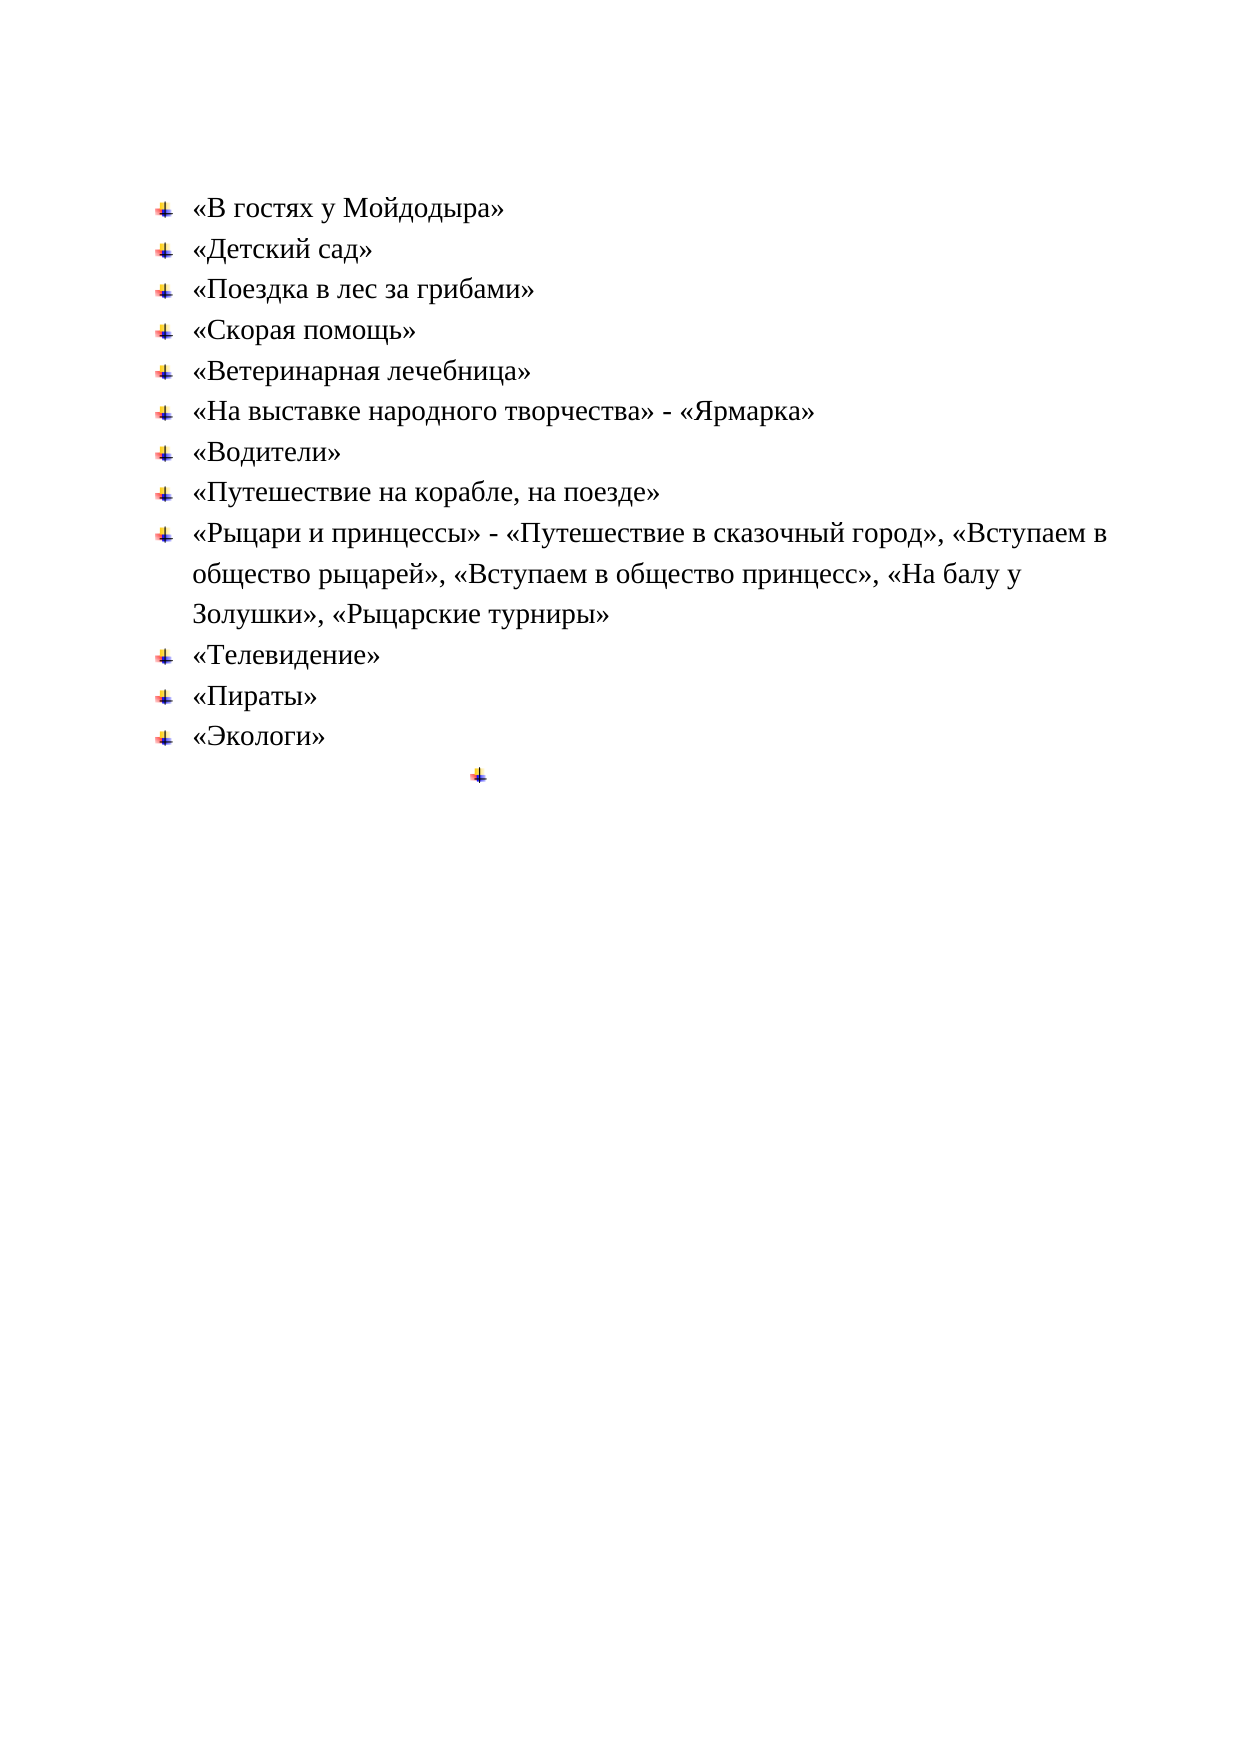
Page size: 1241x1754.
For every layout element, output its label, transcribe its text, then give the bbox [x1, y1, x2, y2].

list «Пираты» [154, 671, 1152, 711]
picture [155, 647, 173, 665]
picture [155, 444, 173, 462]
picture [155, 525, 173, 543]
picture [155, 241, 173, 259]
list «Рыцари и принцессы» - «Путешествие в сказочный город», «Вступаем в общество рыцарей», «Вступаем в общество принцесс», «На балу у Золушки», «Рыцарские турниры» [154, 508, 1152, 630]
list «В гостях у Мойдодыра» [154, 183, 1152, 224]
picture [155, 688, 173, 705]
picture [155, 200, 173, 218]
list «Скорая помощь» [154, 305, 1152, 346]
list «Водители» [154, 427, 1152, 467]
list «Ветеринарная лечебница» [154, 346, 1152, 386]
list «На выставке народного творчества» - «Ярмарка» [154, 386, 1152, 427]
picture [155, 363, 173, 380]
picture [155, 729, 173, 746]
picture [155, 322, 173, 340]
picture [155, 485, 173, 502]
list «Экологи» [154, 711, 1152, 752]
picture [155, 404, 173, 421]
picture [155, 282, 173, 299]
list «Телевидение» [154, 630, 1152, 671]
picture [470, 766, 487, 783]
list «Поездка в лес за грибами» [154, 264, 1152, 305]
list «Путешествие на корабле, на поезде» [154, 467, 1152, 508]
list «Детский сад» [154, 224, 1152, 264]
